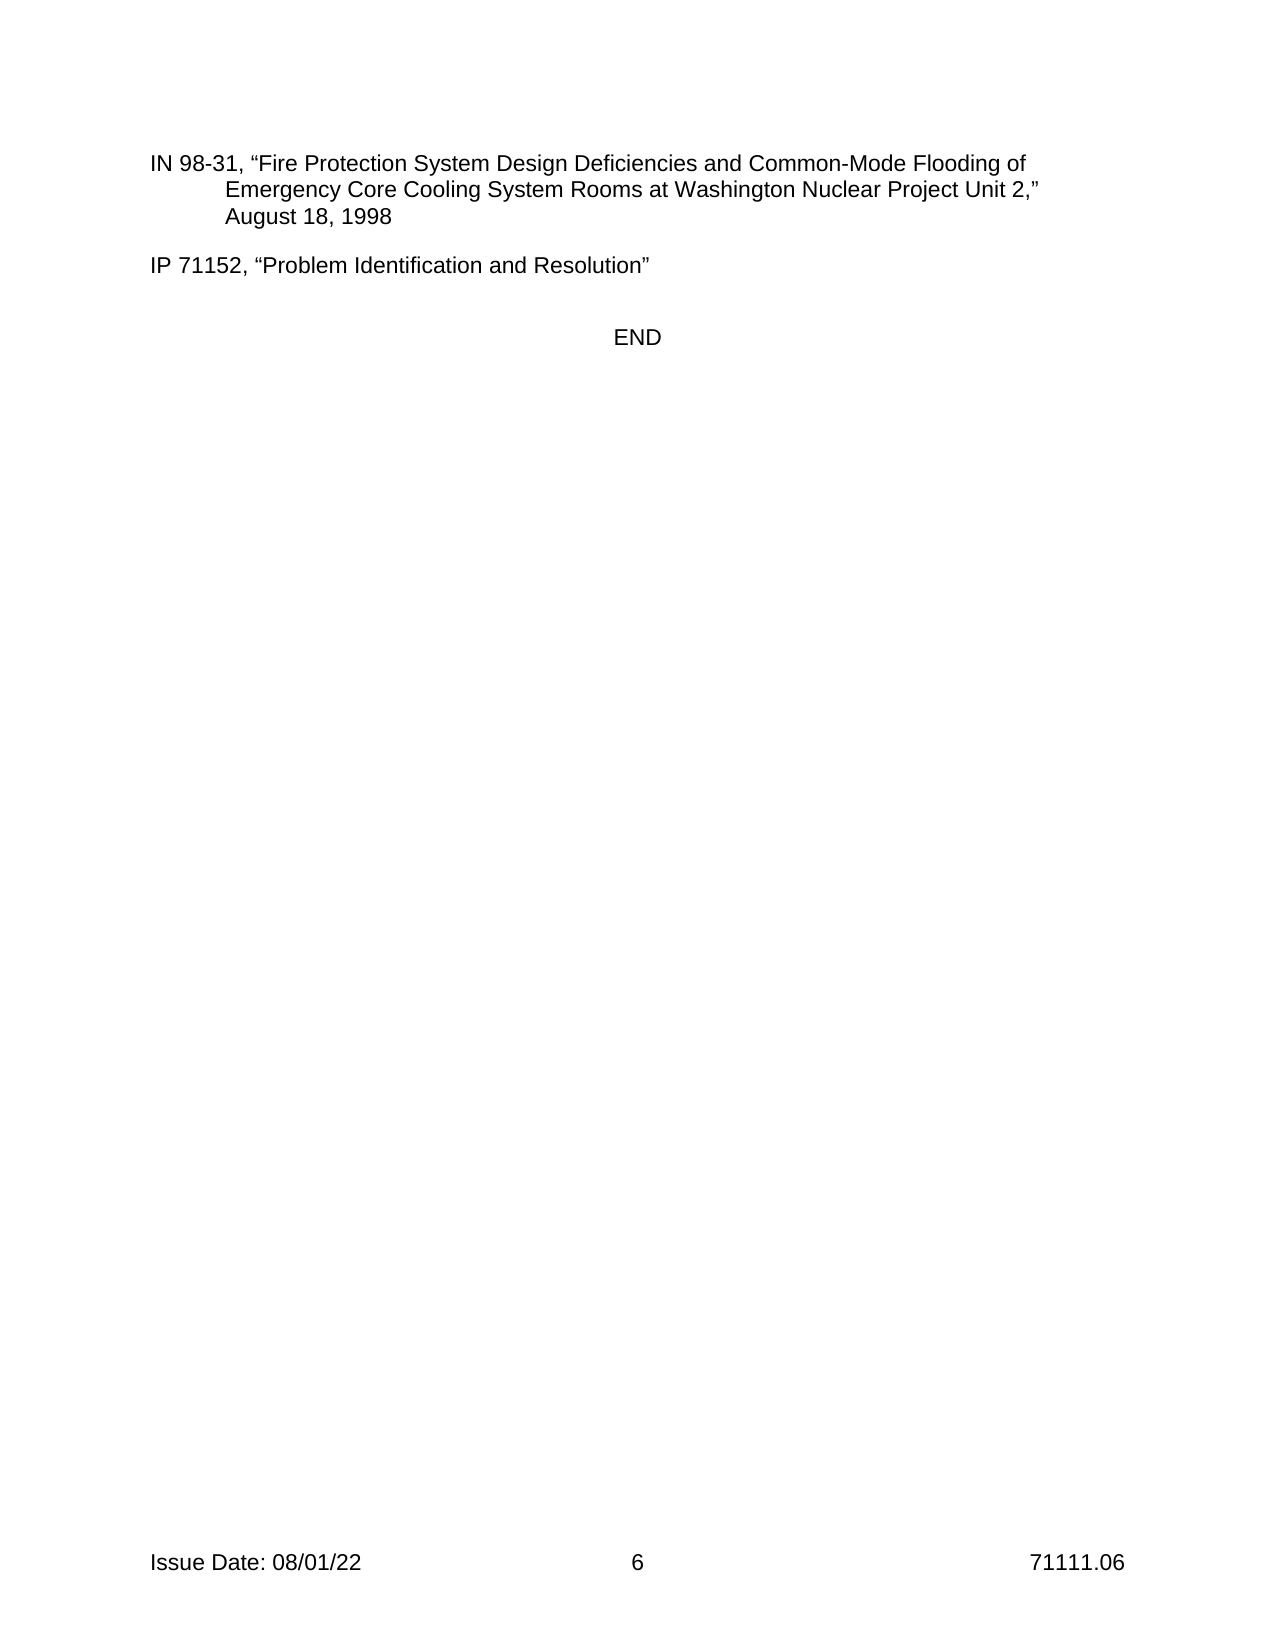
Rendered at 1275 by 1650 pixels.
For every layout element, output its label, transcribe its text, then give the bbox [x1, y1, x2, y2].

text IN 98-31, “Fire Protection System Design Deficiencies and Common-Mode Flooding of Emergency Core Cooling System Rooms at Washington Nuclear Project Unit 2,” August 18, 1998 [150, 150, 1125, 229]
text IP 71152, “Problem Identification and Resolution” [150, 252, 1125, 278]
text END [150, 324, 1125, 351]
